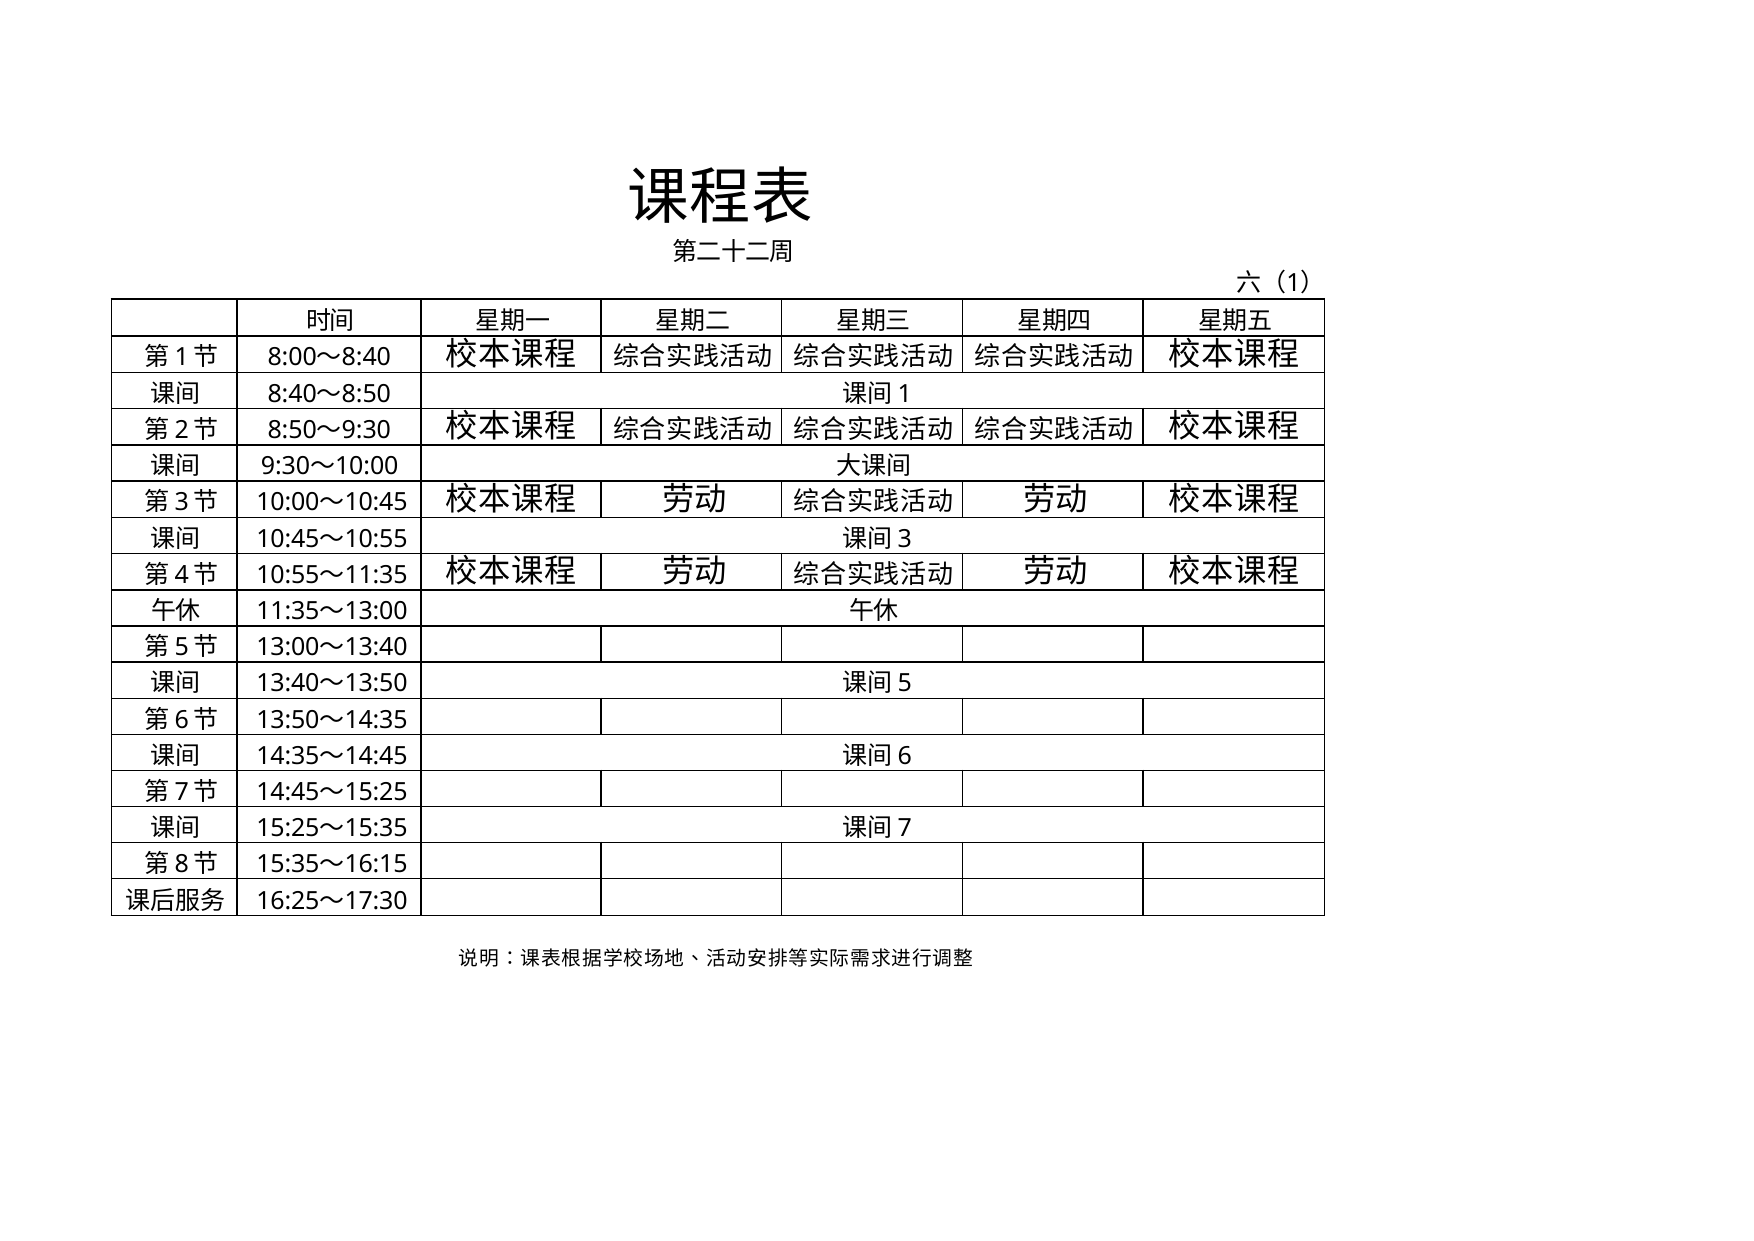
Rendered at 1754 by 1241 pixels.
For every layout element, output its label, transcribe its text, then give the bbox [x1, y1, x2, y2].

table_cell 课间6 [422, 735, 1324, 769]
table_cell [602, 699, 781, 733]
table_cell [422, 699, 600, 733]
table_cell 校本课程 [1144, 409, 1324, 444]
table_cell [422, 843, 600, 878]
table_header 星期一 [422, 300, 600, 335]
table_cell [602, 627, 781, 661]
table_cell [782, 771, 962, 806]
table_cell 第8节 [112, 843, 236, 878]
table_cell 综合实践活动 [963, 337, 1142, 372]
table_cell 课间 [112, 446, 236, 480]
table_cell [1144, 843, 1324, 878]
table_cell 13:40～13:50 [238, 663, 420, 697]
table_cell [422, 627, 600, 661]
text 六（1） [1237, 268, 1491, 298]
table_header 时间 [238, 300, 420, 335]
table_cell 校本课程 [1144, 554, 1324, 589]
table_cell 第6节 [112, 699, 236, 733]
table_cell 16:25～17:30 [238, 879, 420, 915]
table_cell 9:30～10:00 [238, 446, 420, 480]
table_cell [602, 771, 781, 806]
table_cell 第5节 [112, 627, 236, 661]
table_header [112, 300, 236, 335]
table_cell 13:00～13:40 [238, 627, 420, 661]
table_cell 课间7 [422, 807, 1324, 842]
table_cell 8:50～9:30 [238, 409, 420, 444]
table_cell [963, 879, 1142, 915]
table_cell 课间3 [422, 518, 1324, 553]
table_cell [602, 879, 781, 915]
table_cell 综合实践活动 [782, 409, 962, 444]
table_header 星期五 [1144, 300, 1324, 335]
text 第二十二周 [672, 233, 1491, 267]
table_cell 第7节 [112, 771, 236, 806]
table_cell [963, 699, 1142, 733]
table_cell 8:40～8:50 [238, 373, 420, 408]
table_cell 10:45～10:55 [238, 518, 420, 553]
table_cell 第1节 [112, 337, 236, 372]
table_cell 第3节 [112, 482, 236, 516]
table_cell 校本课程 [422, 337, 600, 372]
table_cell 校本课程 [422, 482, 600, 516]
table_cell 课间 [112, 663, 236, 697]
table_cell 14:45～15:25 [238, 771, 420, 806]
table_cell 劳动 [963, 482, 1142, 516]
table_cell 午休 [422, 591, 1324, 625]
table_cell [963, 843, 1142, 878]
table_cell 综合实践活动 [963, 409, 1142, 444]
table_cell 综合实践活动 [782, 337, 962, 372]
table_cell 15:25～15:35 [238, 807, 420, 842]
table_header 星期四 [963, 300, 1142, 335]
table_cell 10:55～11:35 [238, 554, 420, 589]
table_cell 15:35～16:15 [238, 843, 420, 878]
table_cell 校本课程 [1144, 482, 1324, 516]
table_cell 综合实践活动 [602, 409, 781, 444]
table_cell 午休 [112, 591, 236, 625]
table_cell 校本课程 [422, 409, 600, 444]
table_cell [602, 843, 781, 878]
table_cell 劳动 [602, 554, 781, 589]
table_cell 综合实践活动 [782, 554, 962, 589]
table_cell [1144, 627, 1324, 661]
table_cell [1144, 771, 1324, 806]
table_cell [782, 699, 962, 733]
table_cell 课间 [112, 735, 236, 769]
table_cell 课间 [112, 518, 236, 553]
table_cell 13:50～14:35 [238, 699, 420, 733]
table_cell 第2节 [112, 409, 236, 444]
table_cell [782, 879, 962, 915]
table_header 星期三 [782, 300, 962, 335]
table_cell 综合实践活动 [602, 337, 781, 372]
table_cell 综合实践活动 [782, 482, 962, 516]
table_cell 14:35～14:45 [238, 735, 420, 769]
table_cell [782, 843, 962, 878]
table_cell [1144, 699, 1324, 733]
text 课程表 [628, 161, 1491, 233]
table_cell 课间1 [422, 373, 1324, 408]
table_cell [963, 771, 1142, 806]
table_cell 课间5 [422, 663, 1324, 697]
table_cell [422, 879, 600, 915]
table_cell 校本课程 [1144, 337, 1324, 372]
table_cell 课后服务 [112, 879, 236, 915]
table_cell [422, 771, 600, 806]
table_cell [963, 627, 1142, 661]
table_cell 10:00～10:45 [238, 482, 420, 516]
table_cell 校本课程 [422, 554, 600, 589]
table_cell 课间 [112, 807, 236, 842]
text 说明：课表根据学校场地、活动安排等实际需求进行调整 [459, 945, 1491, 971]
table_cell 课间 [112, 373, 236, 408]
table_cell 劳动 [602, 482, 781, 516]
table_cell 劳动 [963, 554, 1142, 589]
table_header 星期二 [602, 300, 781, 335]
table_cell 11:35～13:00 [238, 591, 420, 625]
table_cell [782, 627, 962, 661]
table_cell 8:00～8:40 [238, 337, 420, 372]
table_cell [1144, 879, 1324, 915]
table_cell 第4节 [112, 554, 236, 589]
table_cell 大课间 [422, 446, 1324, 480]
